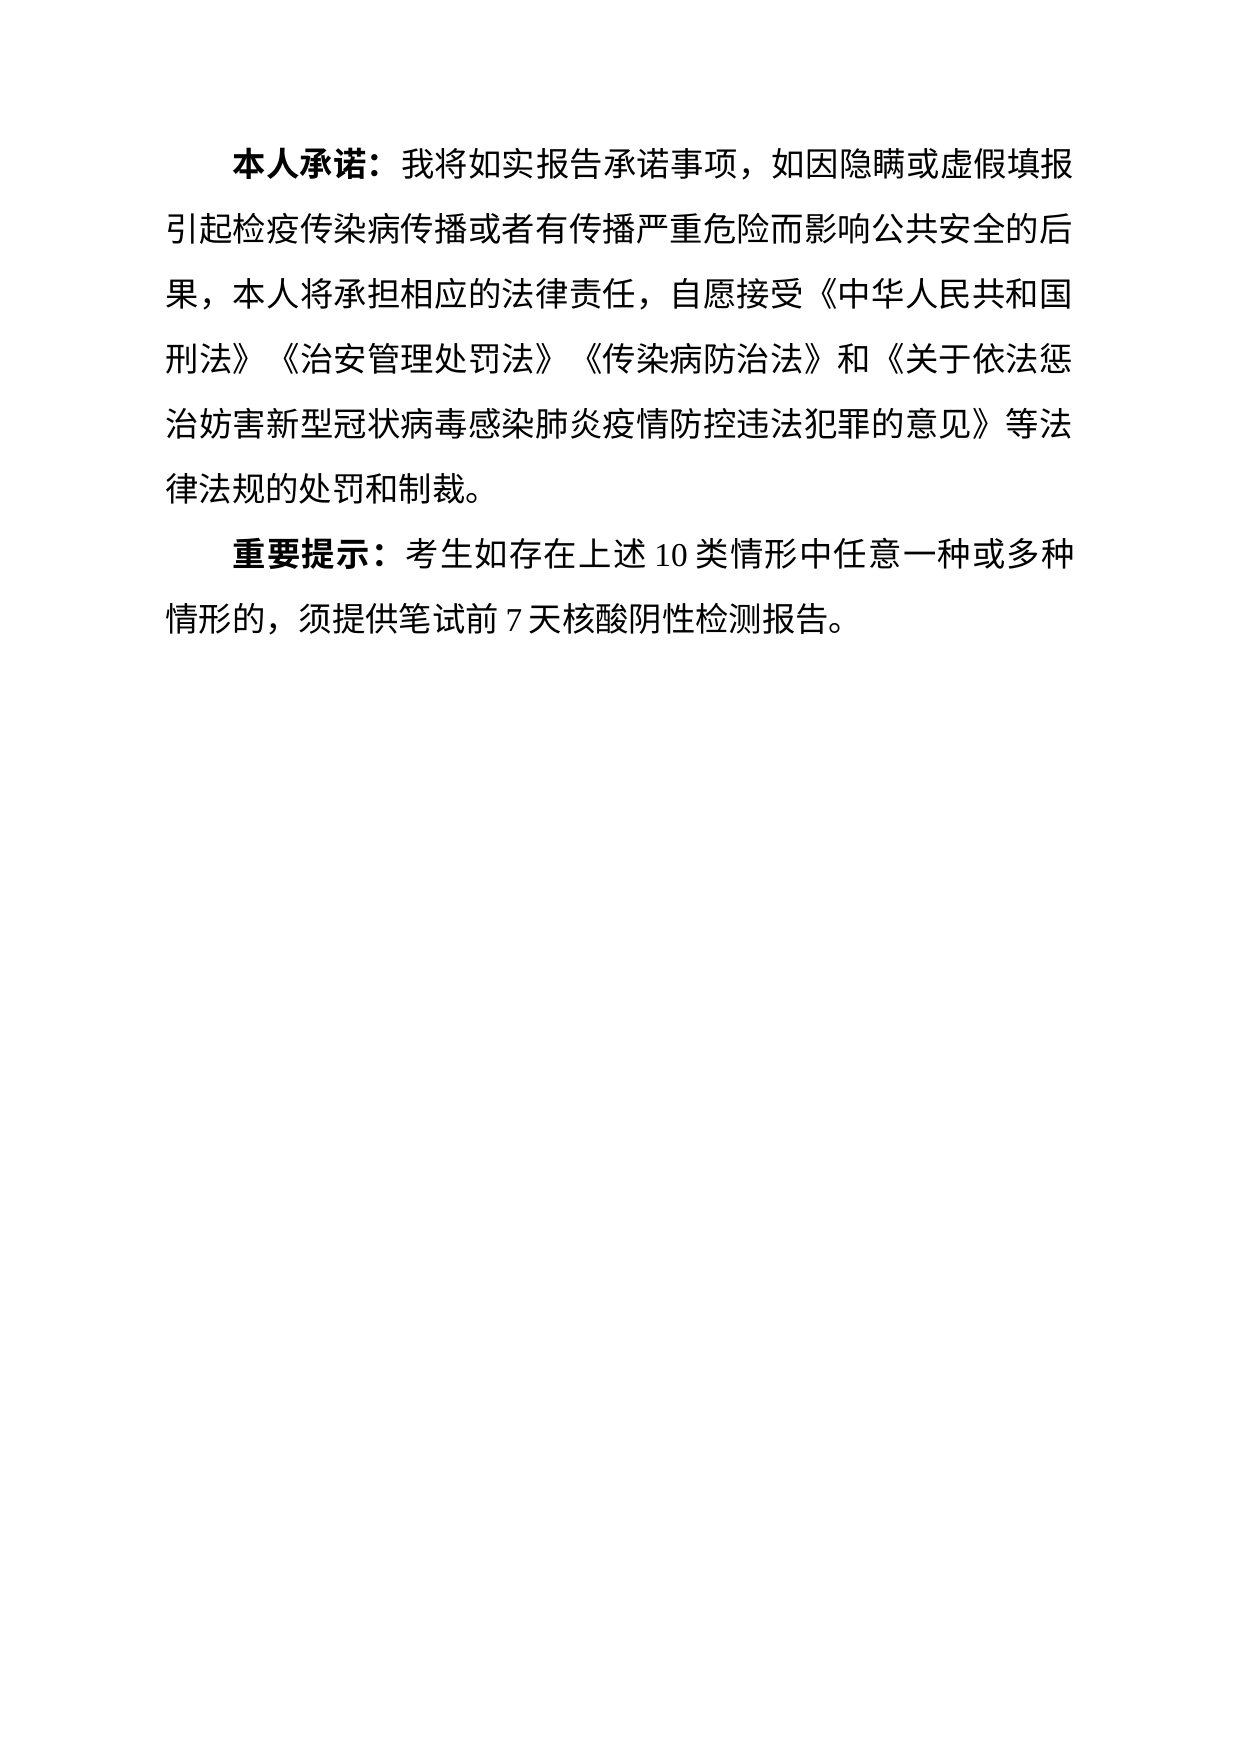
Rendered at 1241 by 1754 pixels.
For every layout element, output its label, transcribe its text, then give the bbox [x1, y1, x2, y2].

text 本人承诺：我将如实报告承诺事项，如因隐瞒或虚假填报引起检疫传染病传播或者有传播严重危险而影响公共安全的后果，本人将承担相应的法律责任，自愿接受《中华人民共和国刑法》《治安管理处罚法》《传染病防治法》和《关于依法惩治妨害新型冠状病毒感染肺炎疫情防控违法犯罪的意见》等法律法规的处罚和制裁。 [165, 129, 1075, 519]
text 重要提示：考生如存在上述10类情形中任意一种或多种情形的，须提供笔试前7天核酸阴性检测报告。 [165, 519, 1075, 649]
